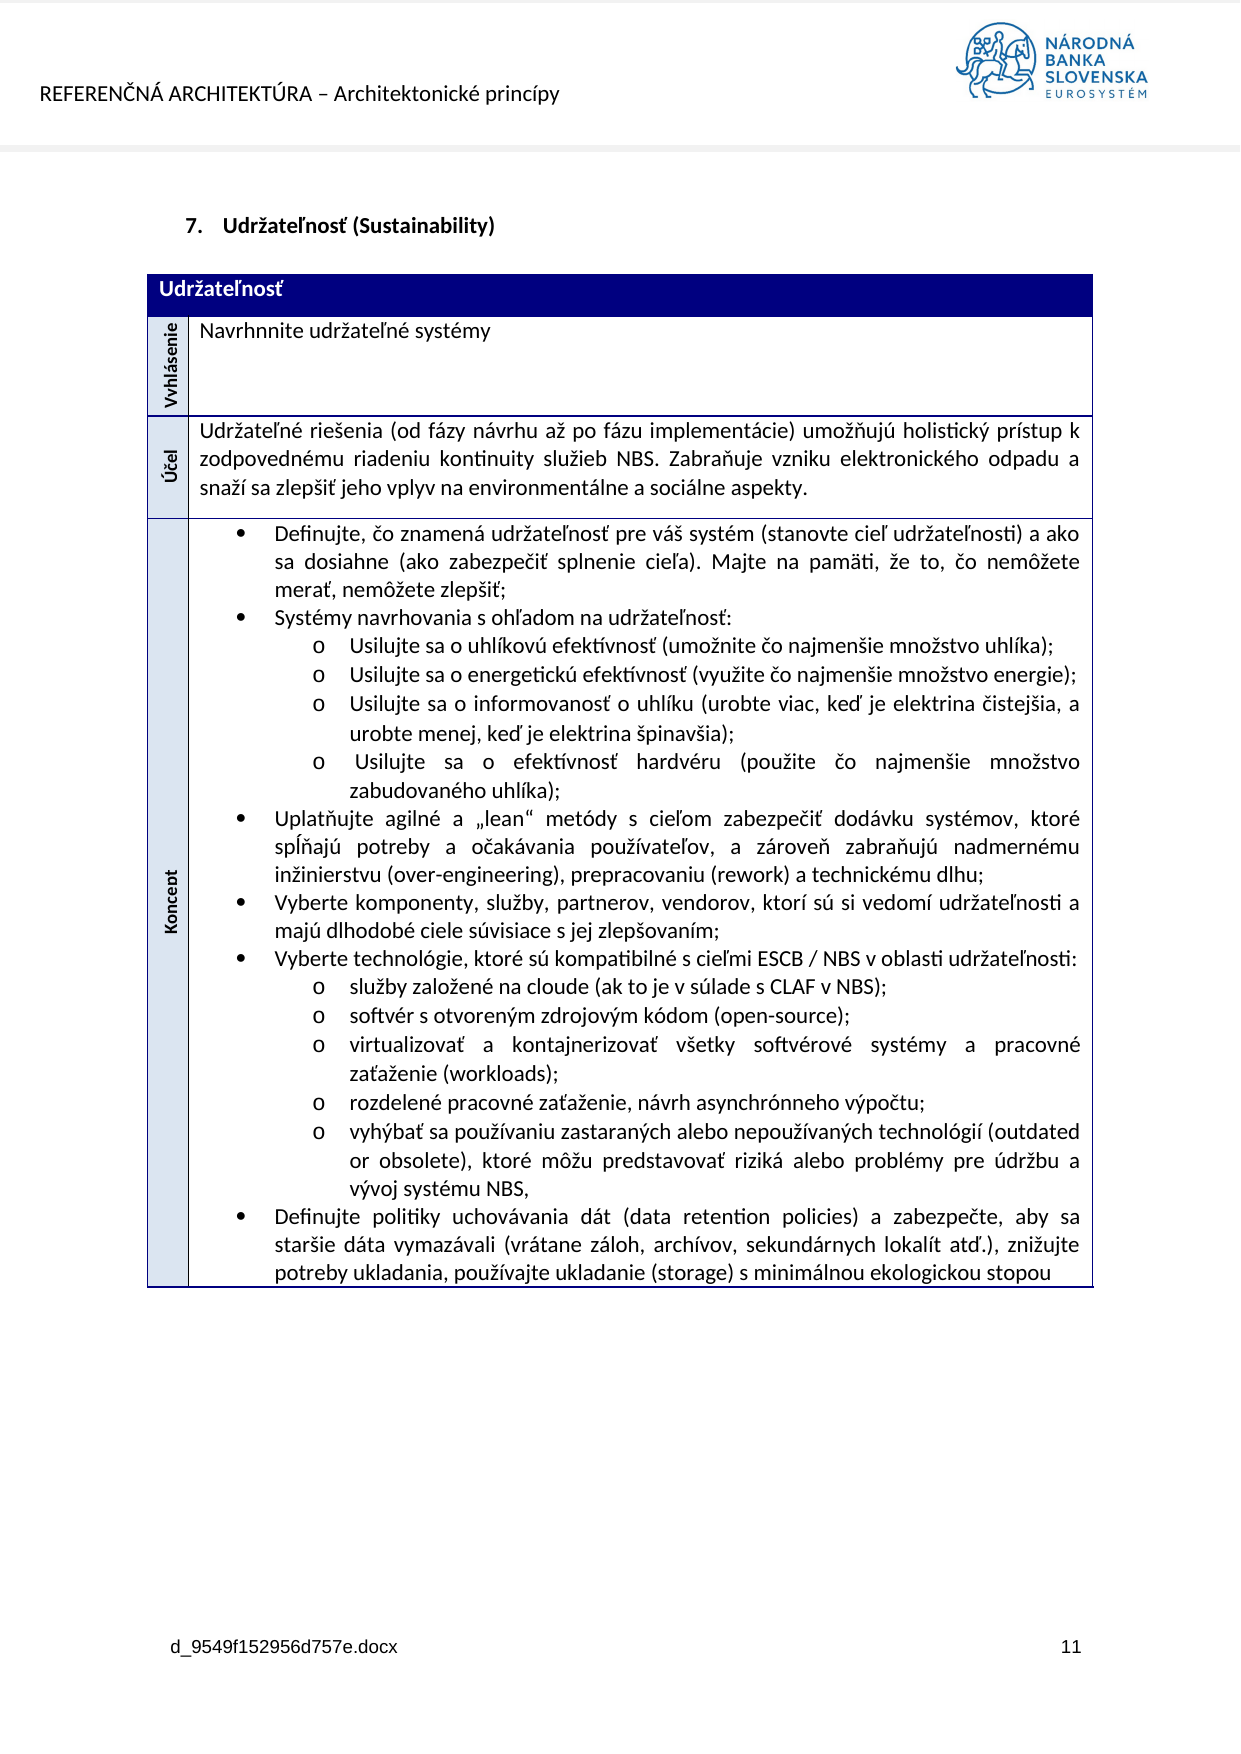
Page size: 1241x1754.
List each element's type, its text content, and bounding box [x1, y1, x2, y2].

table_cell Navrhnnite udržateľné systémy [189, 317, 1092, 415]
subtitle Udržateľnosť (Sustainability) [185, 202, 1093, 240]
table_cell Účel [148, 417, 188, 518]
picture [955, 19, 1150, 102]
table_cell Vyhlásenie [148, 317, 188, 415]
table_cell Udržateľné riešenia (od fázy návrhu až po fázu implementácie) umožňujú holistický prístup k zodpovednému riadeniu kontinuity služieb NBS. Zabraňuje vzniku elektronického odpadu a snaží sa zlepšiť jeho vplyv na environmentálne a sociálne aspekty. [189, 417, 1092, 518]
table_cell Koncept [148, 519, 188, 1286]
table_header Udržateľnosť [148, 274, 1092, 315]
table_cell Definujte, čo znamená udržateľnosť pre váš systém (stanovte cieľ udržateľnosti) a ako sa dosiahne (ako zabezpečiť splnenie cieľa). Majte na pamäti, že to, čo nemôžete merať, nemôžete zlepšiť; Systémy navrhovania s ohľadom na udržateľnosť: Usilujte sa o uhlíkovú efektívnosť (umožnite čo najmenšie množstvo uhlíka); Usilujte sa o energetickú efektívnosť (využite čo najmenšie množstvo energie); Usilujte sa o informovanosť o uhlíku (urobte viac, keď je elektrina čistejšia, a urobte menej, keď je elektrina špinavšia); Usilujte sa o efektívnosť hardvéru (použite čo najmenšie množstvo zabudovaného uhlíka); Uplatňujte agilné a „lean“ metódy s cieľom zabezpečiť dodávku systémov, ktoré spĺňajú potreby a očakávania používateľov, a zároveň zabraňujú nadmernému inžinierstvu (over-engineering), prepracovaniu (rework) a technickému dlhu; Vyberte komponenty, služby, partnerov, vendorov, ktorí sú si vedomí udržateľnosti a majú dlhodobé ciele súvisiace s jej zlepšovaním; Vyberte technológie, ktoré sú kompatibilné s cieľmi ESCB / NBS v oblasti udržateľnosti: služby založené na cloude (ak to je v súlade s CLAF v NBS); softvér s otvoreným zdrojovým kódom (open-source); virtualizovať a kontajnerizovať všetky softvérové systémy a pracovné zaťaženie (workloads); rozdelené pracovné zaťaženie, návrh asynchrónneho výpočtu; vyhýbať sa používaniu zastaraných alebo nepoužívaných technológií (outdated or obsolete), ktoré môžu predstavovať riziká alebo problémy pre údržbu a vývoj systému NBS, Definujte politiky uchovávania dát (data retention policies) a zabezpečte, aby sa staršie dáta vymazávali (vrátane záloh, archívov, sekundárnych lokalít atď.), znižujte potreby ukladania, používajte ukladanie (storage) s minimálnou ekologickou stopou [189, 519, 1092, 1286]
